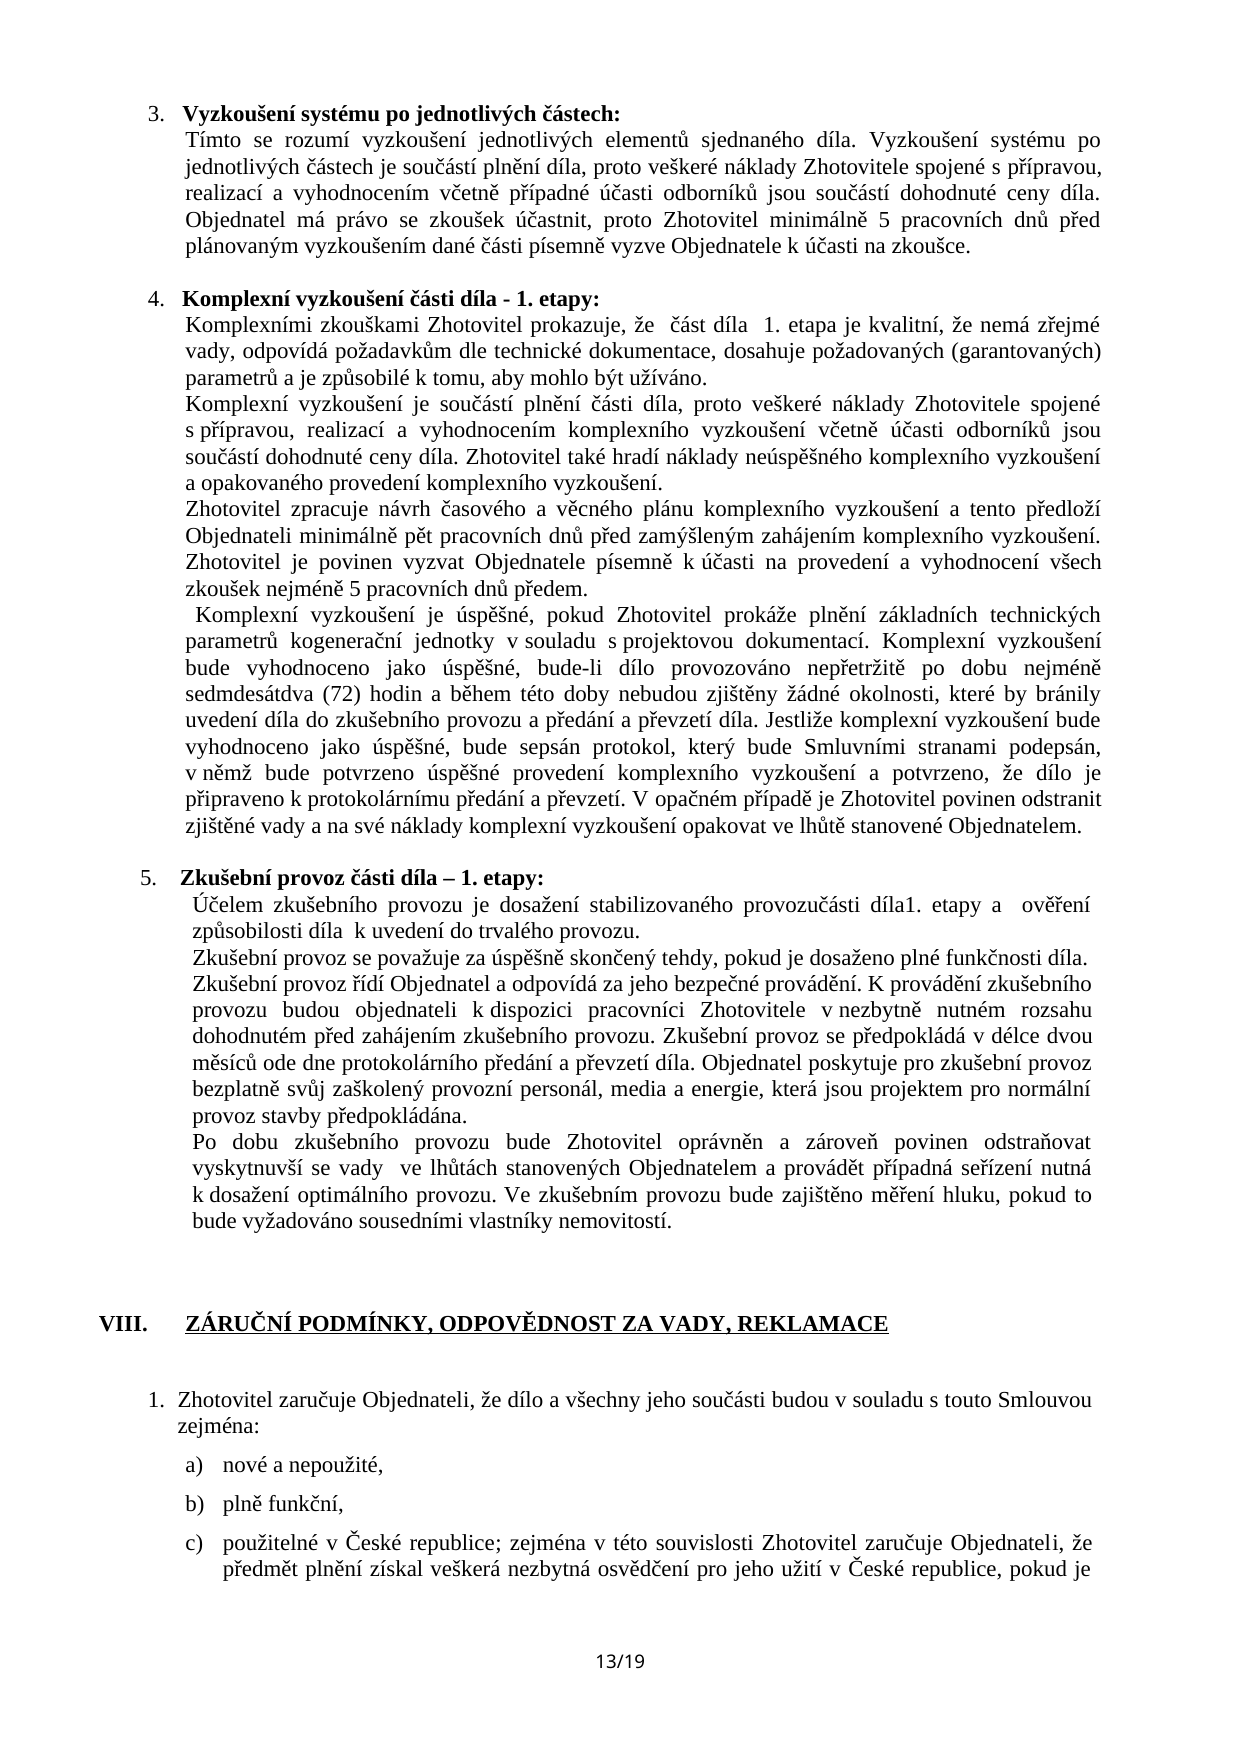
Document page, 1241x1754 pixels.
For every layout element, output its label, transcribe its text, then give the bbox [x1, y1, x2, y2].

text Komplexní vyzkoušení je úspěšné, pokud Zhotovitel prokáže plnění základních technických parametrů kogenerační jednotky v souladu s projektovou dokumentací. Komplexní vyzkoušení bude vyhodnoceno jako úspěšné, bude-li dílo provozováno nepřetržitě po dobu nejméně sedmdesátdva (72) hodin a během této doby nebudou zjištěny žádné okolnosti, které by bránily uvedení díla do zkušebního provozu a předání a převzetí díla. Jestliže komplexní vyzkoušení bude vyhodnoceno jako úspěšné, bude sepsán protokol, který bude Smluvními stranami podepsán, v němž bude potvrzeno úspěšné provedení komplexního vyzkoušení a potvrzeno, že dílo je připraveno k protokolárnímu předání a převzetí. V opačném případě je Zhotovitel povinen odstranit zjištěné vady a na své náklady komplexní vyzkoušení opakovat ve lhůtě stanovené Objednatelem. [170, 601, 1102, 838]
text Účelem zkušebního provozu je dosažení stabilizovaného provozučásti díla1. etapy a ověření způsobilosti díla k uvedení do trvalého provozu. [192, 891, 1093, 943]
text Zkušební provoz se považuje za úspěšně skončený tehdy, pokud je dosaženo plné funkčnosti díla. [192, 943, 1093, 970]
text Komplexními zkouškami Zhotovitel prokazuje, že část díla 1. etapa je kvalitní, že nemá zřejmé vady, odpovídá požadavkům dle technické dokumentace, dosahuje požadovaných (garantovaných) parametrů a je způsobilé k tomu, aby mohlo být užíváno. [185, 311, 1102, 390]
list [185, 1529, 1093, 1582]
text Zkušební provoz řídí Objednatel a odpovídá za jeho bezpečné provádění. K provádění zkušebního provozu budou objednateli k dispozici pracovníci Zhotovitele v nezbytně nutném rozsahu dohodnutém před zahájením zkušebního provozu. Zkušební provoz se předpokládá v délce dvou měsíců ode dne protokolárního předání a převzetí díla. Objednatel poskytuje pro zkušební provoz bezplatně svůj zaškolený provozní personál, media a energie, která jsou projektem pro normální provoz stavby předpokládána. [192, 970, 1093, 1128]
text Po dobu zkušebního provozu bude Zhotovitel oprávněn a zároveň povinen odstraňovat vyskytnuvší se vady ve lhůtách stanovených Objednatelem a provádět případná seřízení nutná k dosažení optimálního provozu. Ve zkušebním provozu bude zajištěno měření hluku, pokud to bude vyžadováno sousedními vlastníky nemovitostí. [192, 1128, 1093, 1233]
text Komplexní vyzkoušení je součástí plnění části díla, proto veškeré náklady Zhotovitele spojené s přípravou, realizací a vyhodnocením komplexního vyzkoušení včetně účasti odborníků jsou součástí dohodnuté ceny díla. Zhotovitel také hradí náklady neúspěšného komplexního vyzkoušení a opakovaného provedení komplexního vyzkoušení. [185, 390, 1102, 496]
text 4. Komplexní vyzkoušení části díla - 1. etapy: [148, 285, 1102, 311]
text 3. Vyzkoušení systému po jednotlivých částech: [148, 100, 1102, 127]
text ZÁRUČNÍ PODMÍNKY, ODPOVĚDNOST ZA VADY, REKLAMACE [148, 1310, 1093, 1336]
list plně funkční, [185, 1490, 1093, 1517]
text 5. Zkušební provoz části díla – 1. etapy: [140, 864, 1102, 891]
text Zhotovitel zpracuje návrh časového a věcného plánu komplexního vyzkoušení a tento předloží Objednateli minimálně pět pracovních dnů před zamýšleným zahájením komplexního vyzkoušení. Zhotovitel je povinen vyzvat Objednatele písemně k účasti na provedení a vyhodnocení všech zkoušek nejméně 5 pracovních dnů předem. [185, 496, 1102, 601]
list nové a nepoužité, [185, 1451, 1093, 1478]
text Tímto se rozumí vyzkoušení jednotlivých elementů sjednaného díla. Vyzkoušení systému po jednotlivých částech je součástí plnění díla, proto veškeré náklady Zhotovitele spojené s přípravou, realizací a vyhodnocením včetně případné účasti odborníků jsou součástí dohodnuté ceny díla. Objednatel má právo se zkoušek účastnit, proto Zhotovitel minimálně 5 pracovních dnů před plánovaným vyzkoušením dané části písemně vyzve Objednatele k účasti na zkoušce. [185, 127, 1102, 258]
list Zhotovitel zaručuje Objednateli, že dílo a všechny jeho součásti budou v souladu s touto Smlouvou zejména: [148, 1386, 1093, 1439]
